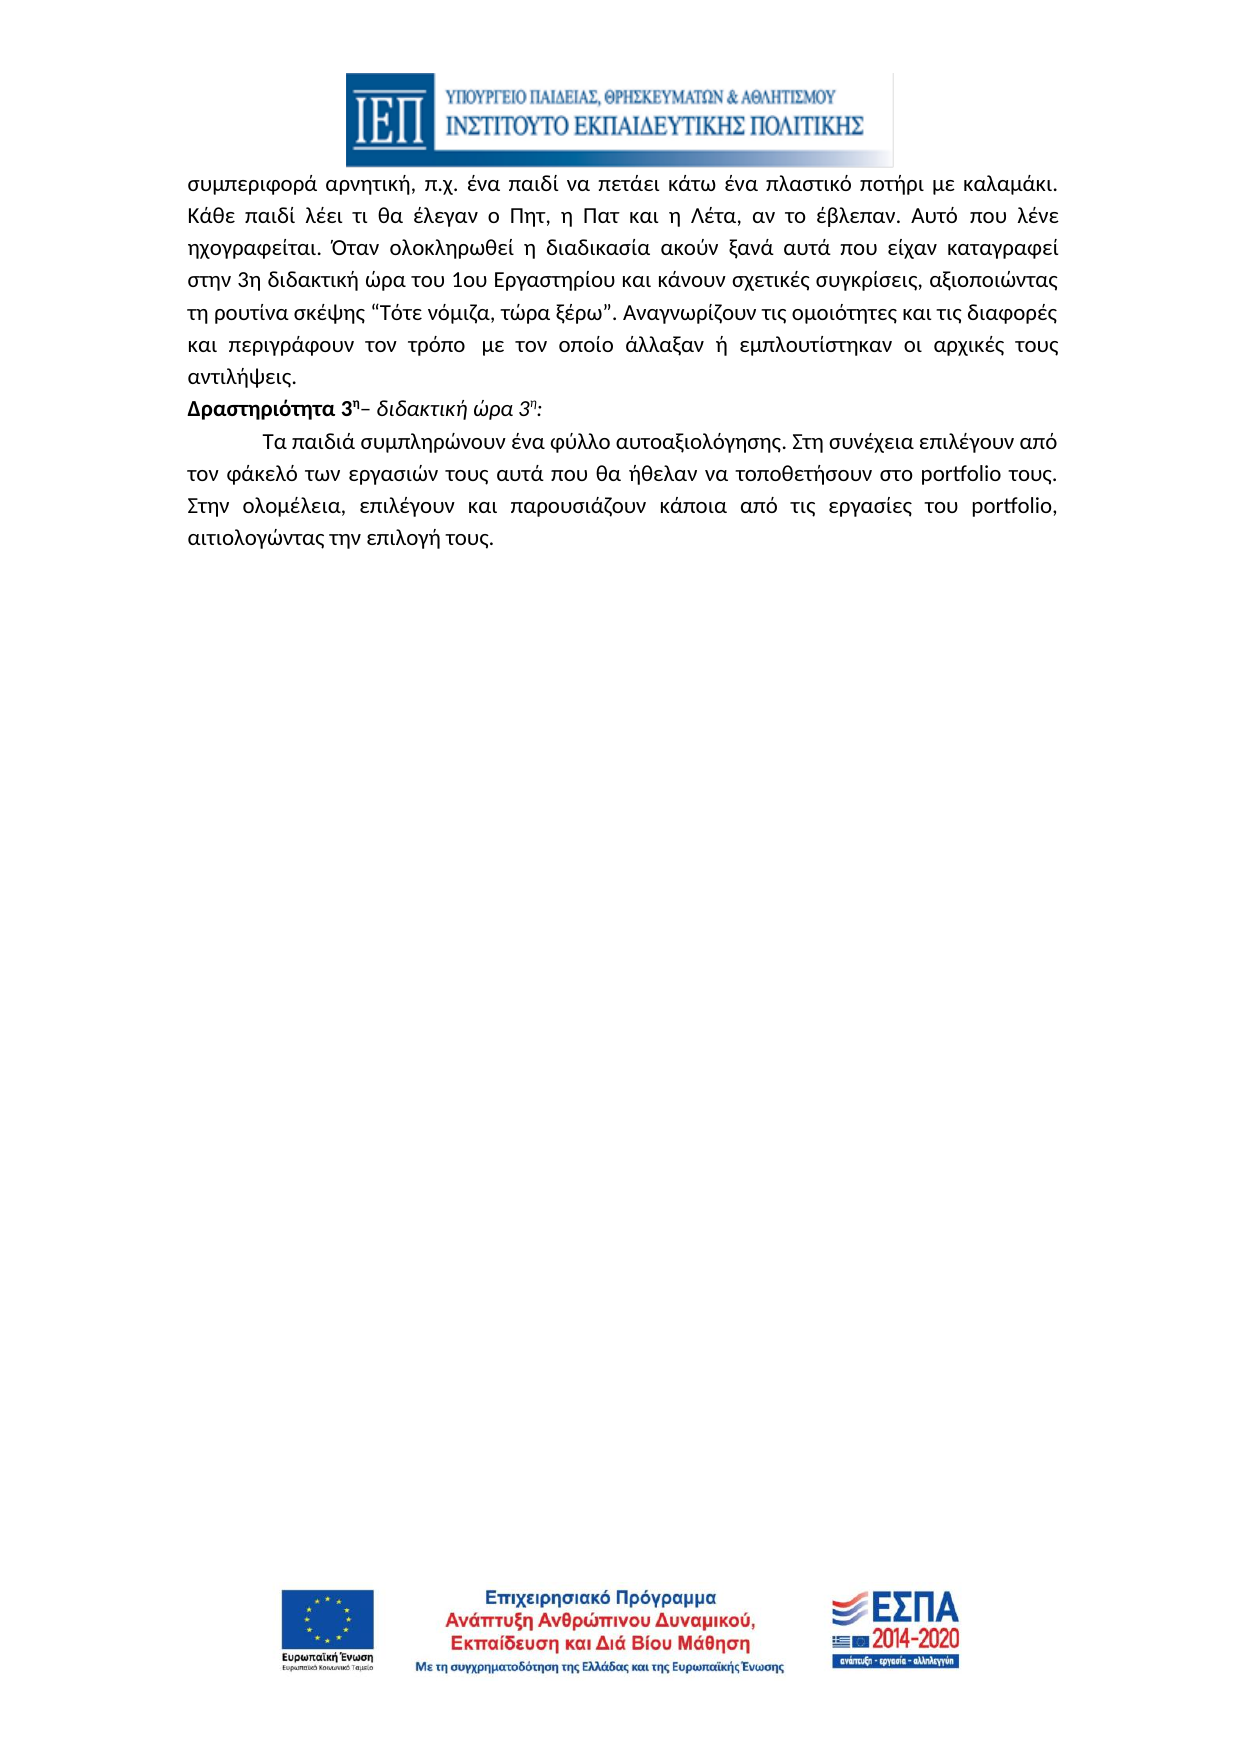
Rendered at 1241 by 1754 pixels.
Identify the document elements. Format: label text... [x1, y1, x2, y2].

picture [260, 1582, 980, 1681]
text Δραστηριότητα 3η– διδακτική ώρα 3η: [187, 394, 1059, 422]
picture [346, 73, 895, 169]
text Τα παιδιά συμπληρώνουν ένα φύλλο αυτοαξιολόγησης. Στη συνέχεια επιλέγουν από τον φάκελό των εργασιών τους αυτά που θα ήθελαν να τοποθετήσουν στο portfolio τους. Στην ολομέλεια, επιλέγουν και παρουσιάζουν κάποια από τις εργασίες του portfolio, αιτιολογώντας την επιλογή τους. [187, 427, 1059, 551]
